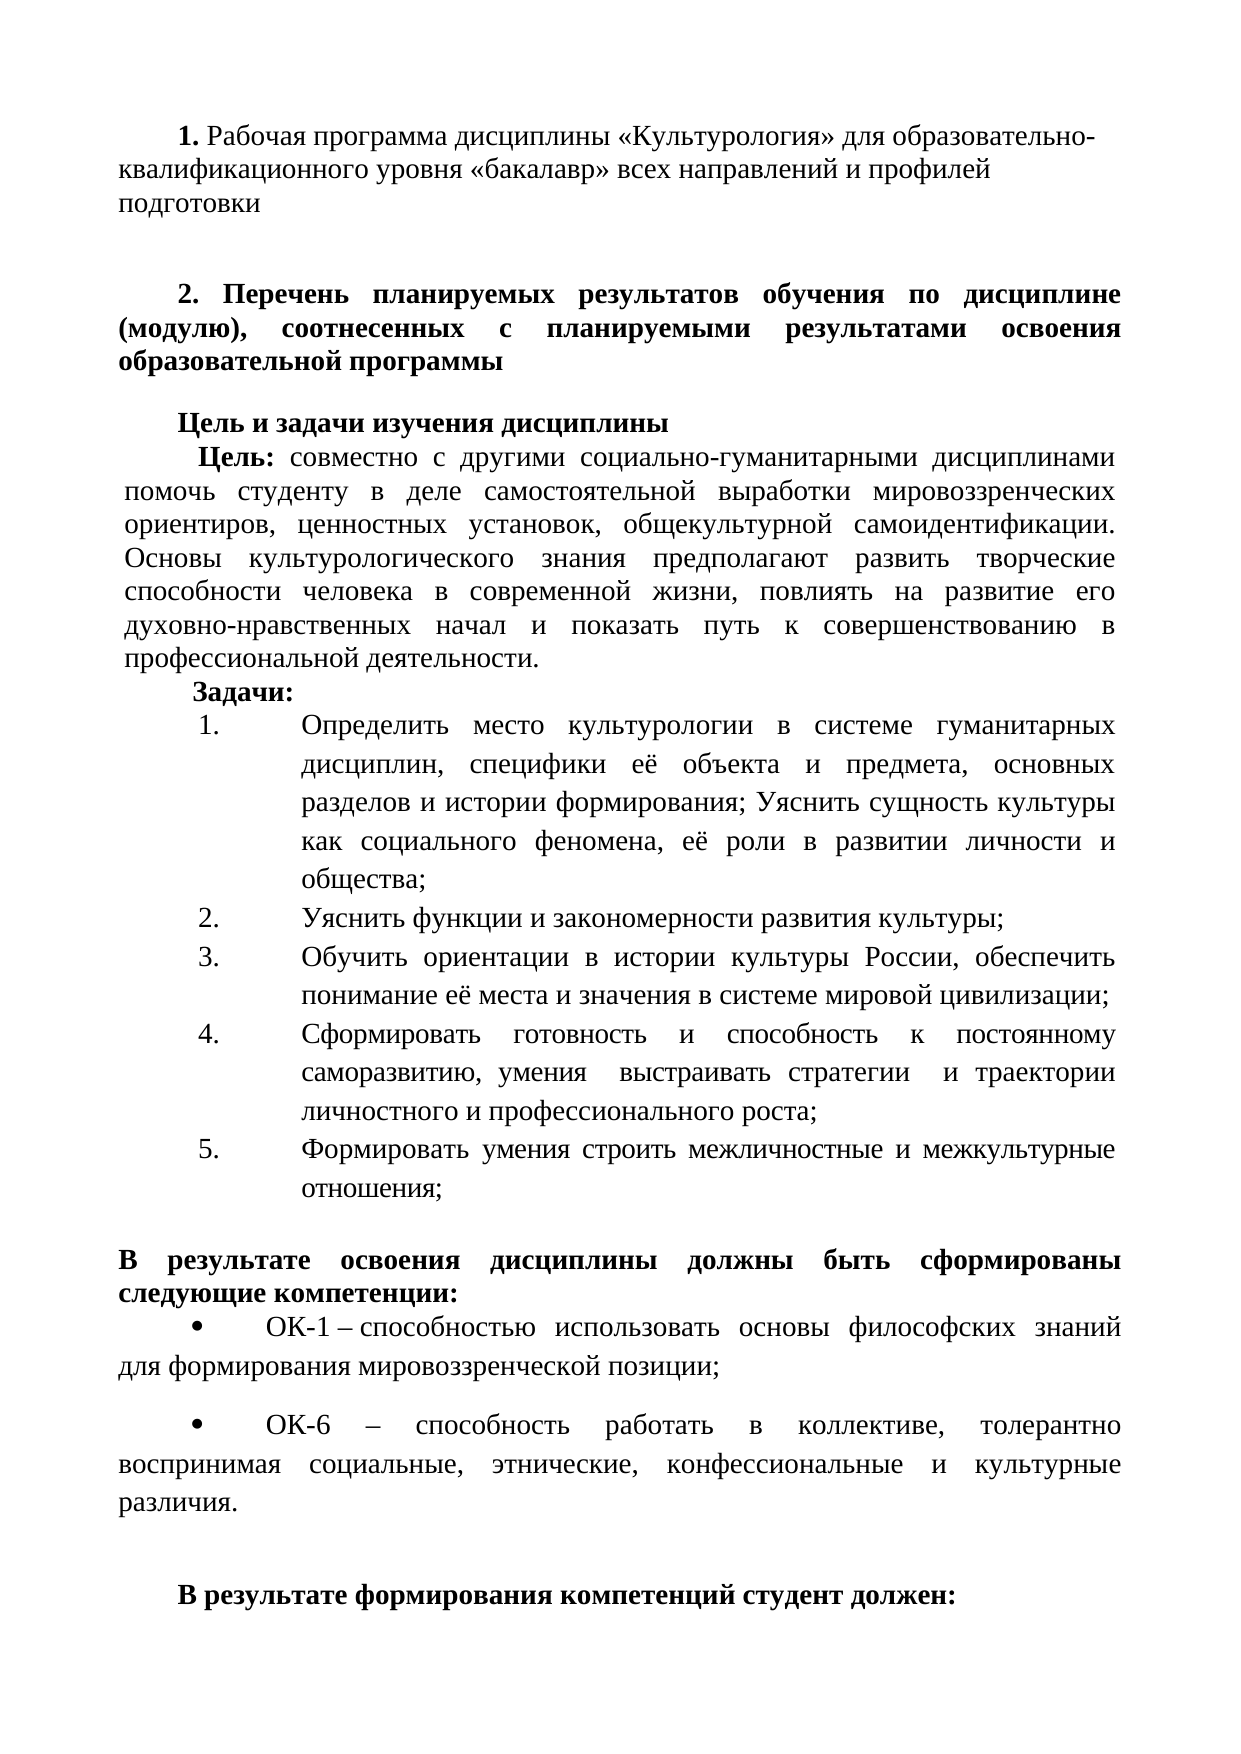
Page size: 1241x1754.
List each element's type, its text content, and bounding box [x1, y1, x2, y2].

list Уяснить функции и закономерности развития культуры; [198, 900, 1116, 934]
list ОК-1 – способностью использовать основы философских знаний для формирования мировоззренческой позиции; [118, 1309, 1122, 1381]
list 2. Перечень планируемых результатов обучения по дисциплине (модулю), соотнесенных с планируемыми результатами освоения образовательной программы [118, 276, 1122, 377]
list Формировать умения строить межличностные и межкультурные отношения; [198, 1131, 1116, 1203]
list 1. Рабочая программа дисциплины «Культурология» для образовательно-квалификационного уровня «бакалавр» всех направлений и профилей подготовки [118, 118, 1122, 219]
text Задачи: [118, 674, 1122, 707]
text Цель: совместно с другими социально-гуманитарными дисциплинами помочь студенту в деле самостоятельной выработки мировоззренческих ориентиров, ценностных установок, общекультурной самоидентификации. Основы культурологического знания предполагают развить творческие способности человека в современной жизни, повлиять на развитие его духовно-нравственных начал и показать путь к совершенствованию в профессиональной деятельности. [124, 439, 1116, 674]
text В результате формирования компетенций студент должен: [118, 1577, 1122, 1611]
text Цель и задачи изучения дисциплины [118, 406, 1122, 439]
list Сформировать готовность и способность к постоянному саморазвитию, умения выстраивать стратегии и траектории личностного и профессионального роста; [198, 1016, 1116, 1126]
list Определить место культурологии в системе гуманитарных дисциплин, специфики её объекта и предмета, основных разделов и истории формирования; Уяснить сущность культуры как социального феномена, её роли в развитии личности и общества; [198, 707, 1116, 895]
list Обучить ориентации в истории культуры России, обеспечить понимание её места и значения в системе мировой цивилизации; [198, 939, 1116, 1011]
text В результате освоения дисциплины должны быть сформированы следующие компетенции: [118, 1242, 1122, 1309]
list ОК-6 – способность работать в коллективе, толерантно воспринимая социальные, этнические, конфессиональные и культурные различия. [118, 1407, 1122, 1518]
